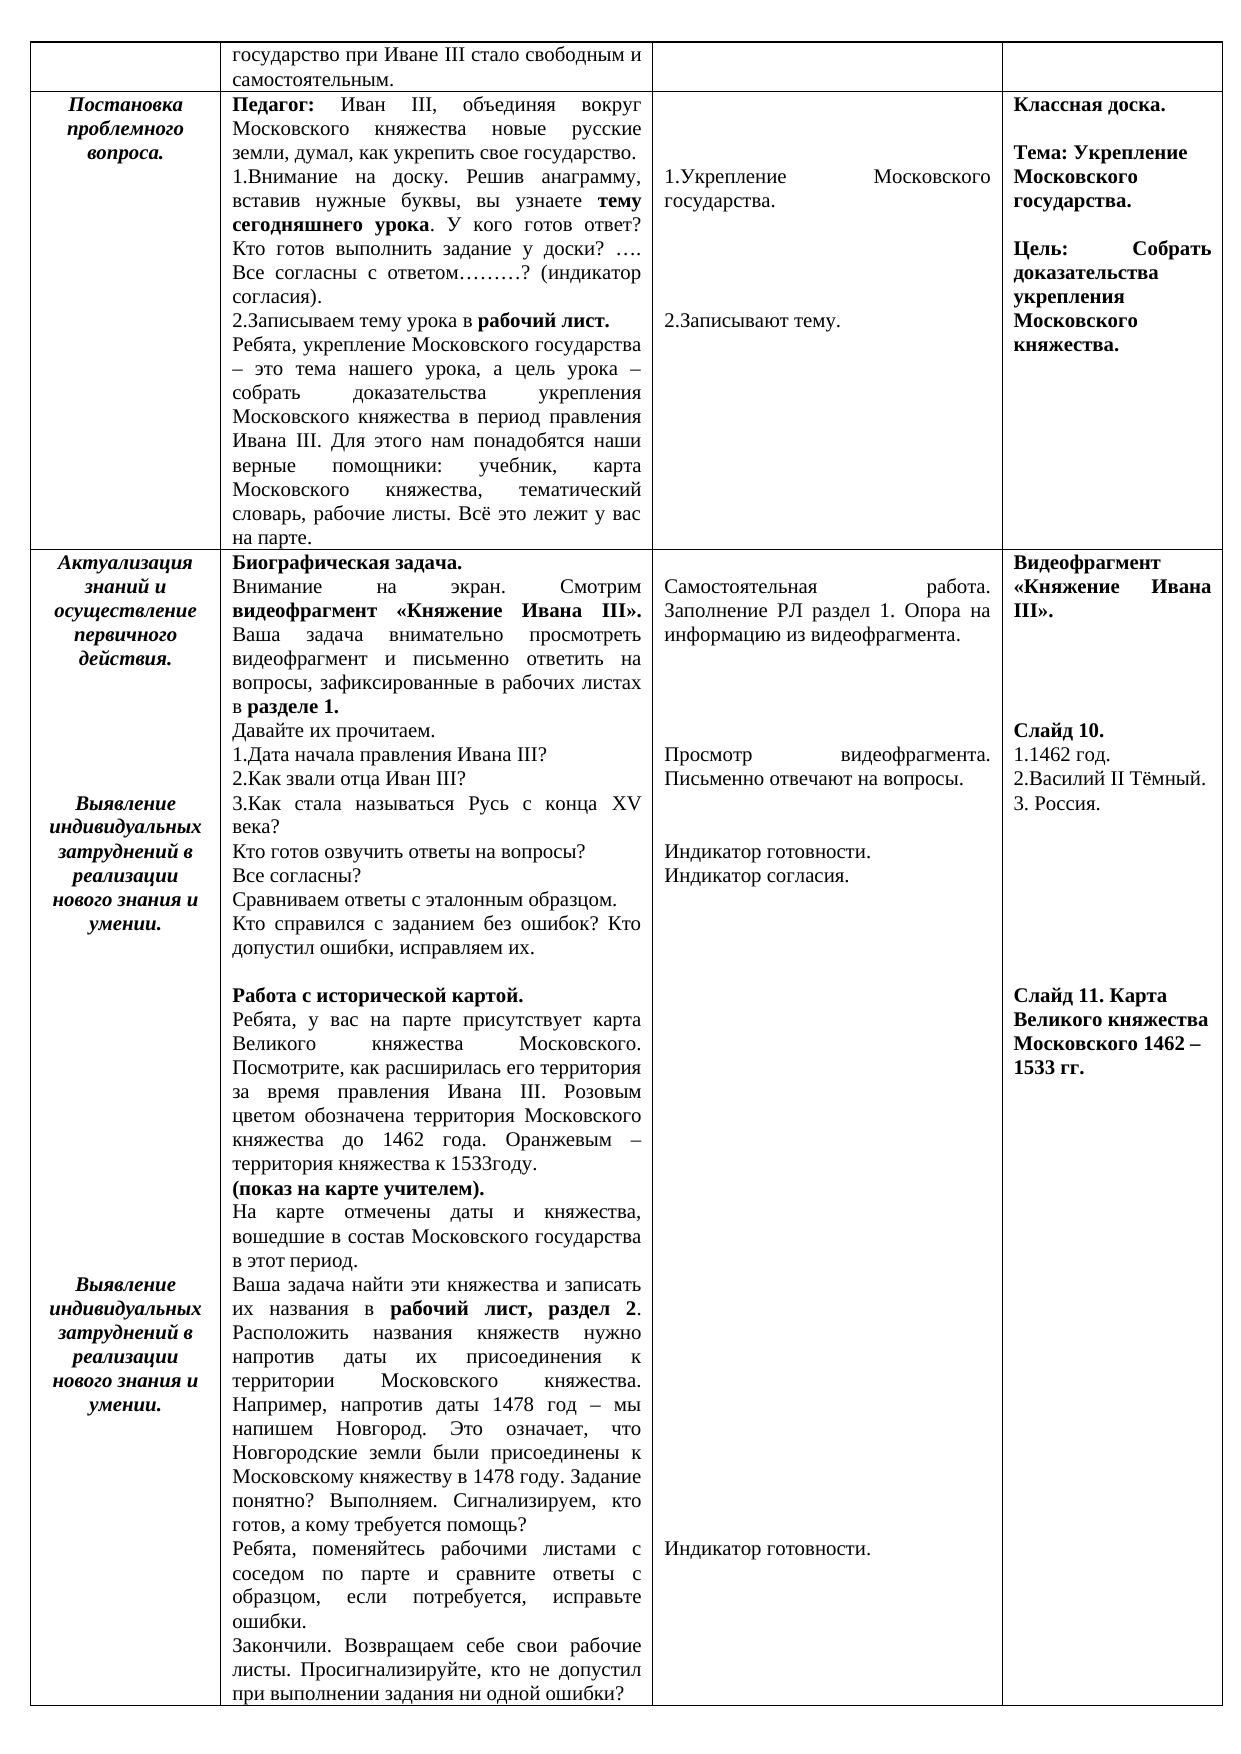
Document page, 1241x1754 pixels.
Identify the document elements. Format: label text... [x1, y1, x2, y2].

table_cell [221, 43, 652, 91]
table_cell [31, 550, 220, 1705]
table_cell Педагог: Иван III, объединяя вокруг Московского княжества новые русские земли, думал, как укрепить свое государство. 1.Внимание на доску. Решив анаграмму, вставив нужные буквы, вы узнаете тему сегодняшнего урока. У кого готов ответ? Кто готов выполнить задание у доски? …. Все согласны с ответом………? (индикатор согласия). 2.Записываем тему урока в рабочий лист. Ребята, укрепление Московского государства – это тема нашего урока, а цель урока – собрать доказательства укрепления Московского княжества в период правления Ивана III. Для этого нам понадобятся наши верные помощники: учебник, карта Московского княжества, тематический словарь, рабочие листы. Всё это лежит у вас на парте. [221, 92, 652, 549]
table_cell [1003, 550, 1222, 1705]
table_cell 1.Укрепление Московского государства. 2.Записывают тему. [653, 92, 1002, 549]
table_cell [653, 550, 1002, 1705]
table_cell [653, 43, 1002, 91]
table_cell Классная доска. Тема: Укрепление Московского государства. Цель: Собрать доказательства укрепления Московского княжества. [1003, 92, 1222, 549]
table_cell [1003, 43, 1222, 91]
table_cell Постановка проблемного вопроса. [31, 92, 220, 549]
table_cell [221, 550, 652, 1705]
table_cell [31, 43, 220, 91]
